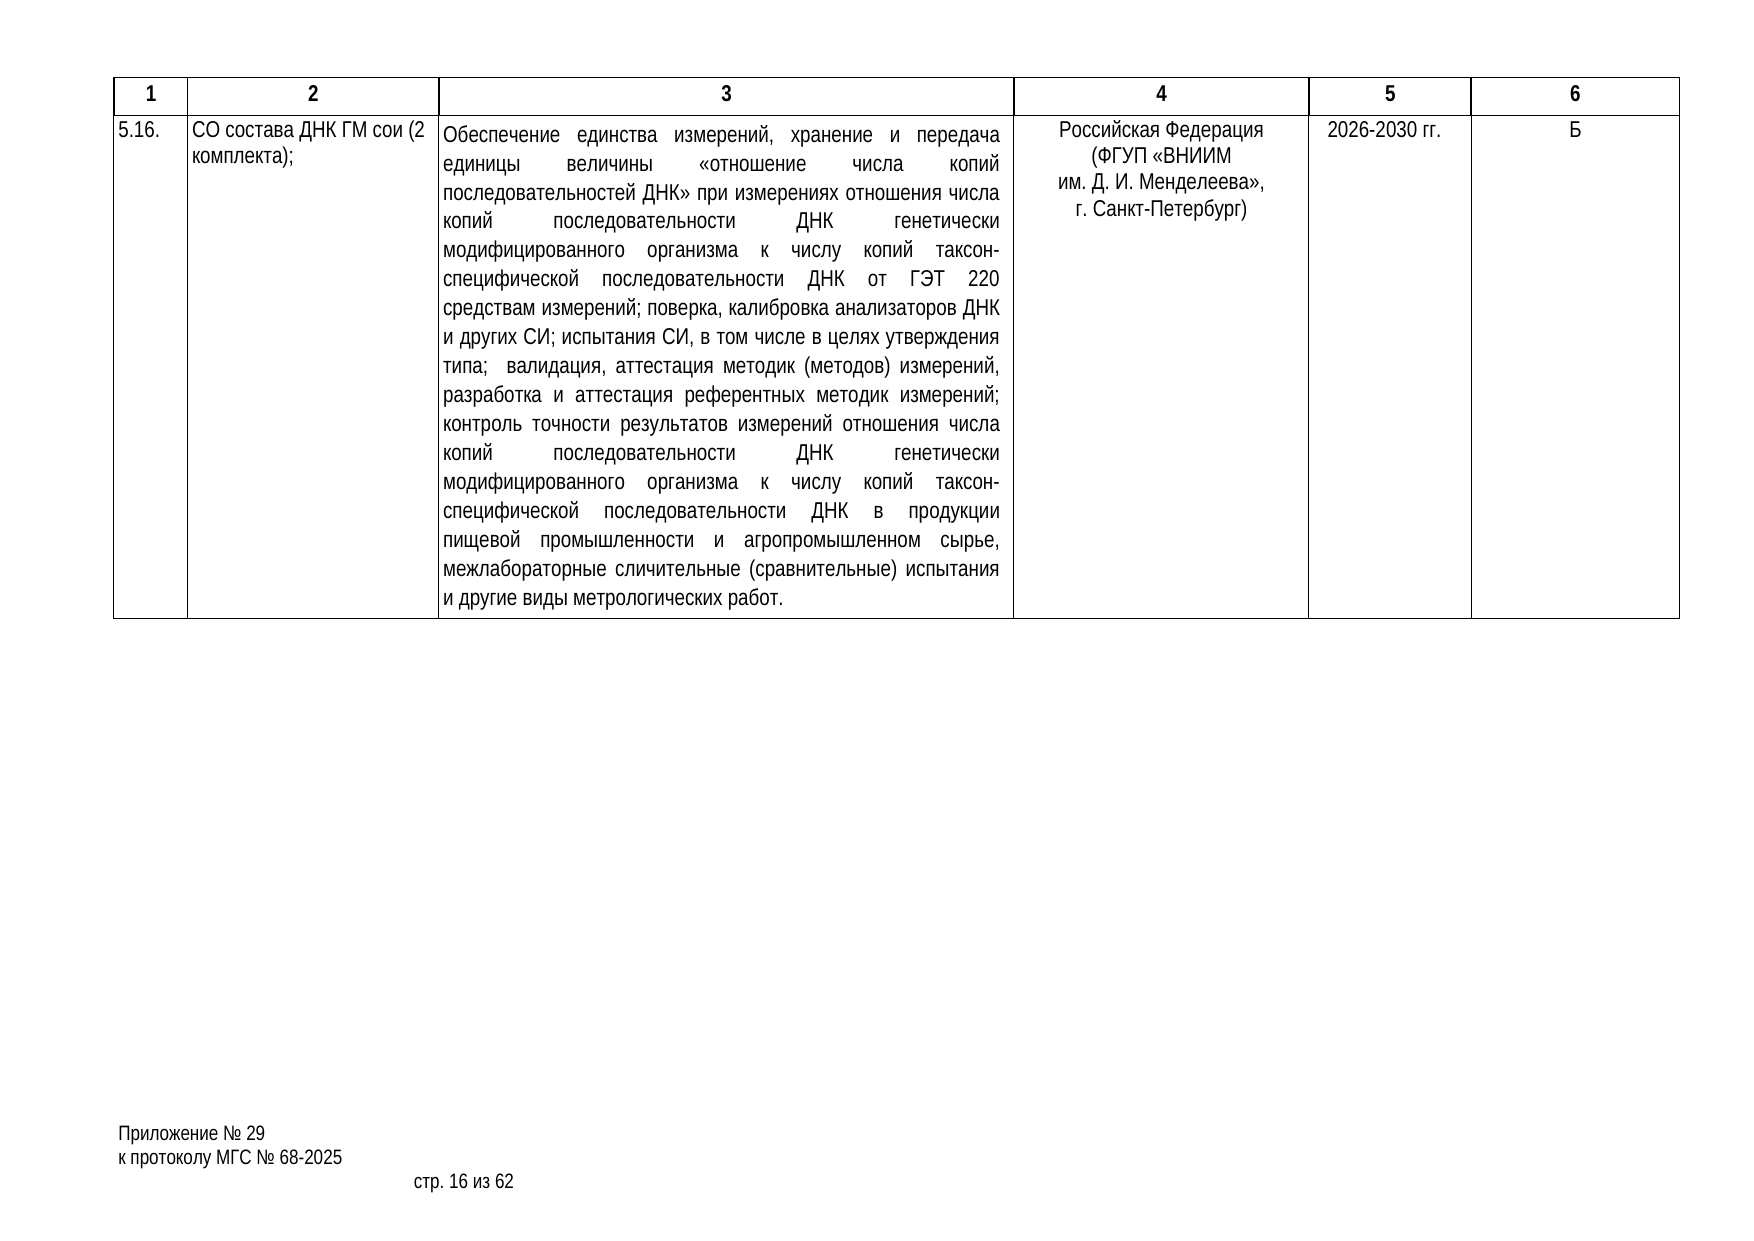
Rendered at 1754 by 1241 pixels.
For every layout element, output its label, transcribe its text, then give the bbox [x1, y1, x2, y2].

table_header 3 [440, 78, 1013, 114]
table_header 2 [188, 78, 438, 114]
table_cell Б [1472, 116, 1679, 618]
table_cell [114, 116, 187, 618]
table_cell 2026-2030 гг. [1309, 116, 1471, 618]
table_header 6 [1472, 78, 1679, 114]
table_header 5 [1310, 78, 1470, 114]
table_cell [1014, 116, 1308, 618]
table_header 4 [1015, 78, 1308, 114]
table_cell Обеспечение единства измерений, хранение и передача единицы величины «отношение числа копий последовательностей ДНК» при измерениях отношения числа копий последовательности ДНК генетически модифицированного организма к числу копий таксон-специфической последовательности ДНК от ГЭТ 220 средствам измерений; поверка, калибровка анализаторов ДНК и других СИ; испытания СИ, в том числе в целях утверждения типа; валидация, аттестация методик (методов) измерений, разработка и аттестация референтных методик измерений; контроль точности результатов измерений отношения числа копий последовательности ДНК генетически модифицированного организма к числу копий таксон-специфической последовательности ДНК в продукции пищевой промышленности и агропромышленном сырье, межлабораторные сличительные (сравнительные) испытания и другие виды метрологических работ. [439, 116, 1013, 618]
table_cell СО состава ДНК ГМ сои (2 комплекта); [188, 116, 438, 618]
table_header 1 [115, 78, 187, 114]
